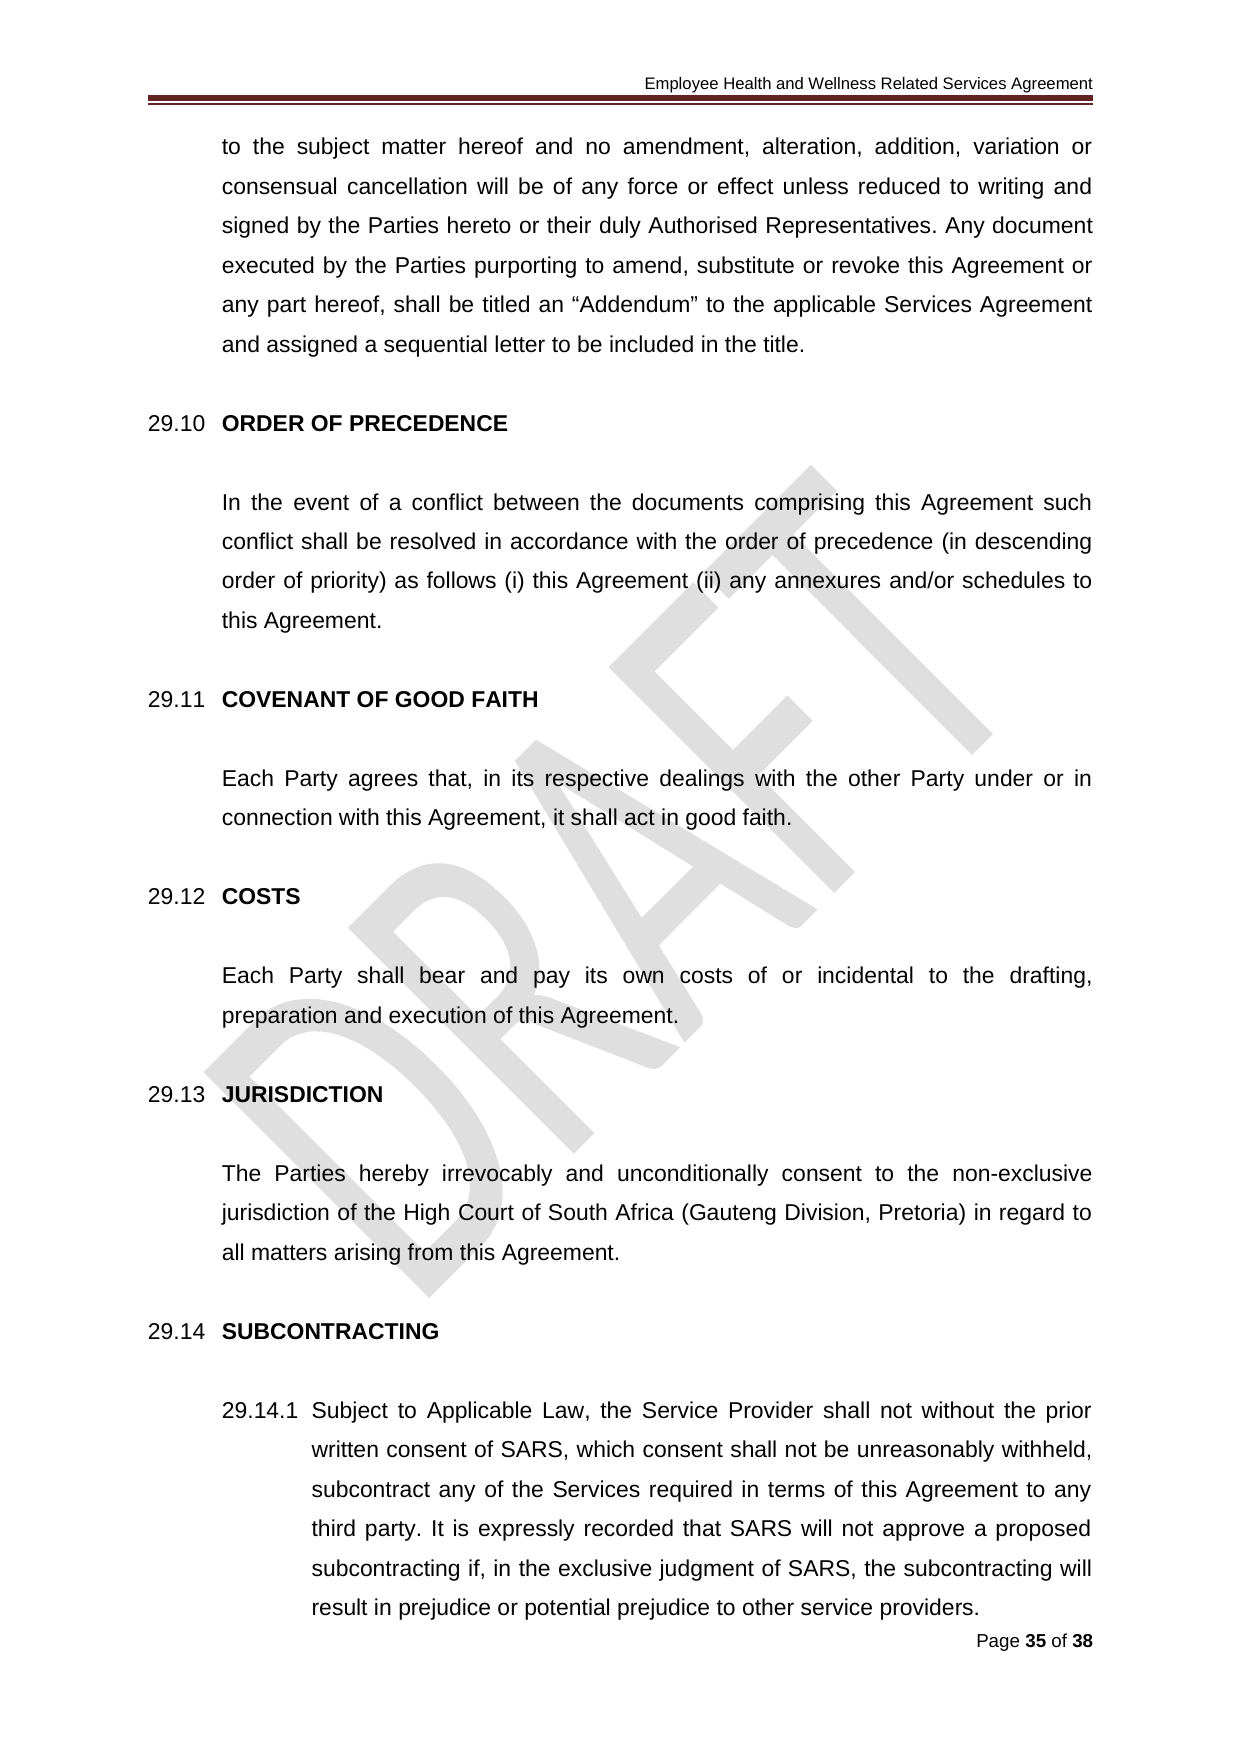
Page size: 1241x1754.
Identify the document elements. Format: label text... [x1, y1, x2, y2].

list COSTS [148, 883, 1093, 910]
list COVENANT OF GOOD FAITH [148, 686, 1093, 712]
list The Parties hereby irrevocably and unconditionally consent to the non-exclusive jurisdiction of the High Court of South Africa (Gauteng Division, Pretoria) in regard to all matters arising from this Agreement. [222, 1160, 1093, 1265]
list ORDER OF PRECEDENCE [148, 409, 1093, 436]
list Subject to Applicable Law, the Service Provider shall not without the prior written consent of SARS, which consent shall not be unreasonably withheld, subcontract any of the Services required in terms of this Agreement to any third party. It is expressly recorded that SARS will not approve a proposed subcontracting if, in the exclusive judgment of SARS, the subcontracting will result in prejudice or potential prejudice to other service providers. [222, 1397, 1093, 1620]
list Each Party agrees that, in its respective dealings with the other Party under or in connection with this Agreement, it shall act in good faith. [222, 765, 1093, 831]
list In the event of a conflict between the documents comprising this Agreement such conflict shall be resolved in accordance with the order of precedence (in descending order of priority) as follows (i) this Agreement (ii) any annexures and/or schedules to this Agreement. [222, 488, 1093, 633]
list SUBCONTRACTING [148, 1318, 1093, 1344]
list JURISDICTION [148, 1081, 1093, 1107]
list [222, 133, 1093, 357]
list Each Party shall bear and pay its own costs of or incidental to the drafting, preparation and execution of this Agreement. [222, 962, 1093, 1028]
